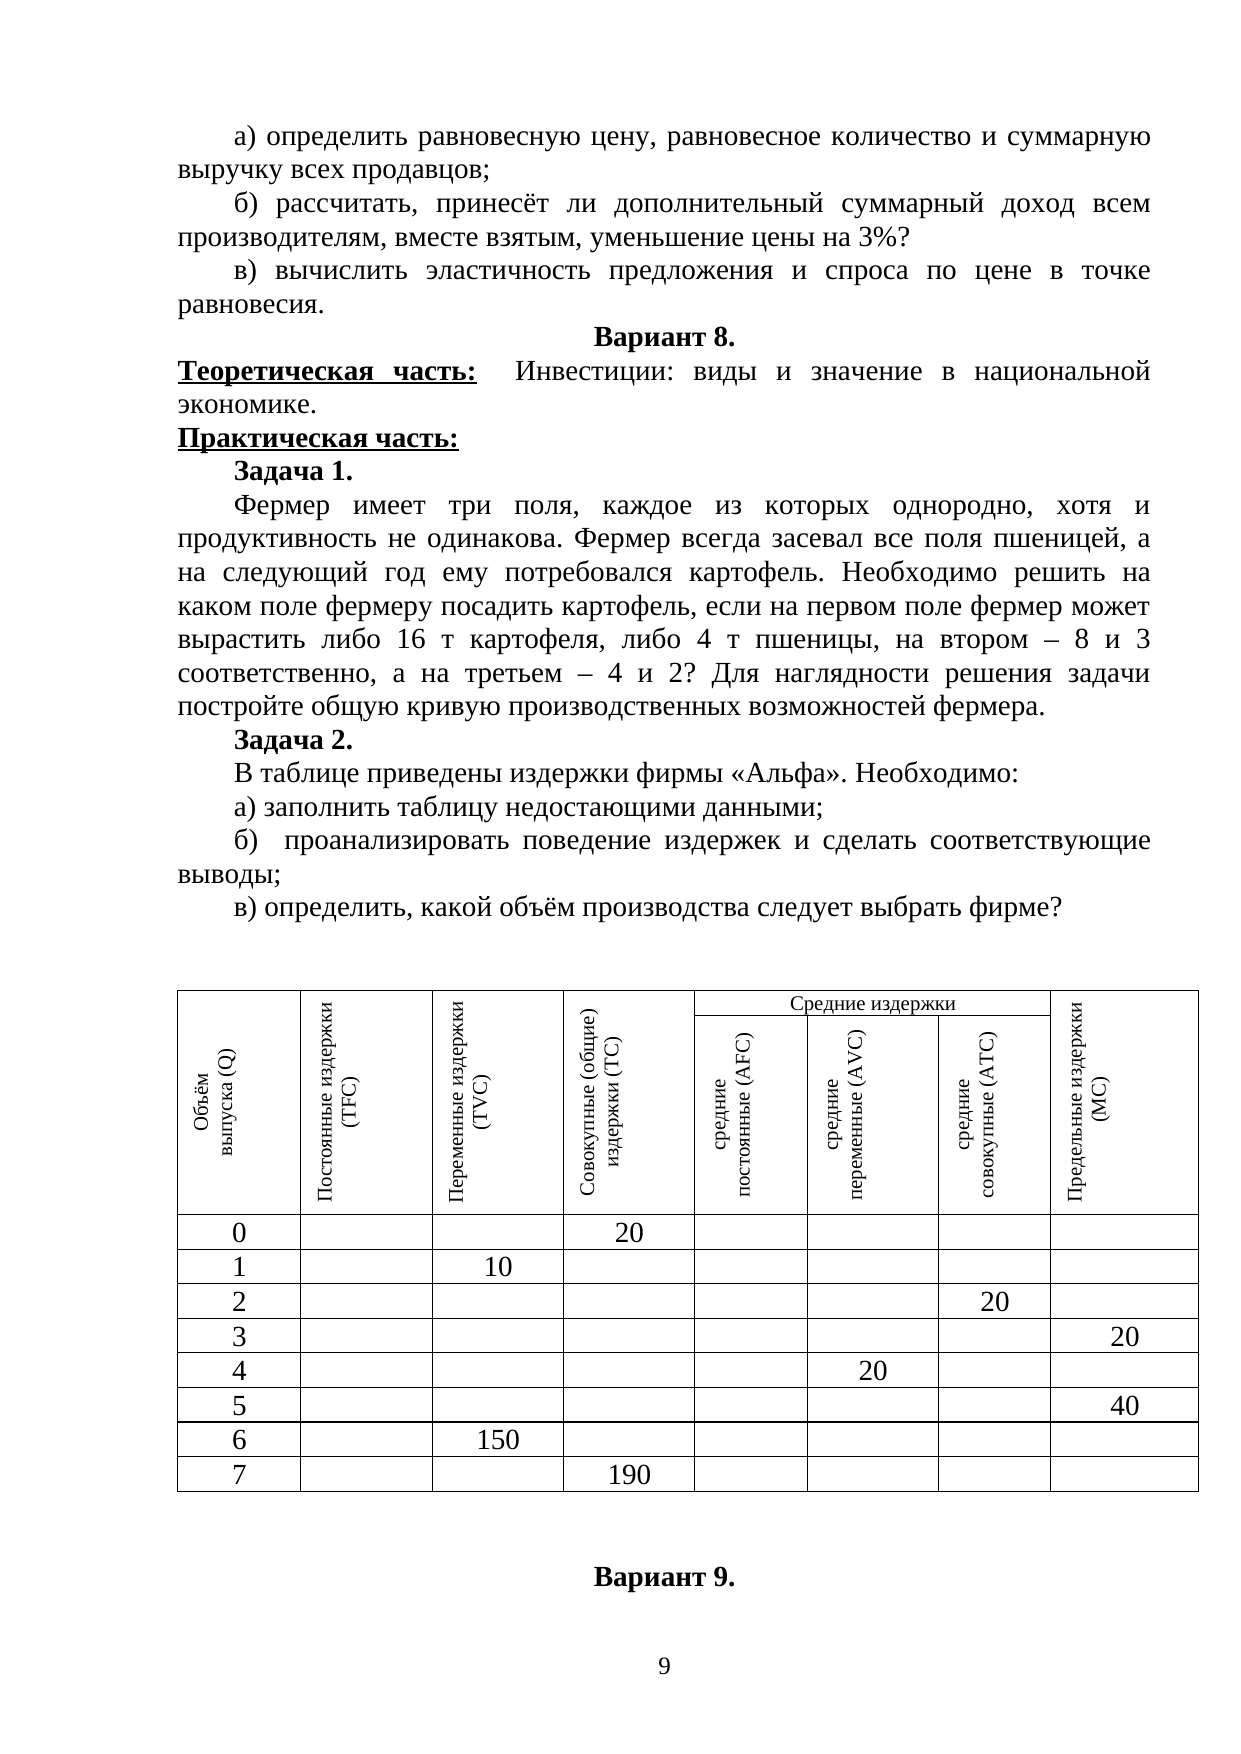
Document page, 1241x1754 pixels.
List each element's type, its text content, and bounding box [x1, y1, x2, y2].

table_cell [301, 1284, 432, 1318]
table_cell [695, 1215, 807, 1248]
table_cell 0 [178, 1215, 300, 1248]
table_cell 4 [178, 1353, 300, 1387]
table_cell 40 [1051, 1388, 1198, 1421]
table_cell [433, 1353, 563, 1387]
text Теоретическая часть: Инвестиции: виды и значение в национальной экономике. [177, 353, 1152, 420]
table_cell [939, 1423, 1050, 1456]
table_cell [301, 1457, 432, 1491]
table_cell [433, 1388, 563, 1421]
table_cell [808, 1215, 938, 1248]
table_cell [808, 1284, 938, 1318]
table_cell [695, 1457, 807, 1491]
table_cell [1051, 1423, 1198, 1456]
table_cell [564, 1284, 694, 1318]
table_cell [301, 1215, 432, 1248]
table_cell 190 [564, 1457, 694, 1491]
table_cell [1051, 1284, 1198, 1318]
table_cell [939, 1353, 1050, 1387]
table_header Предельные издержки (MC) [1051, 991, 1198, 1214]
table_cell [564, 1388, 694, 1421]
table_cell 2 [178, 1284, 300, 1318]
table_header Средние издержки [695, 991, 1050, 1015]
table_cell [564, 1423, 694, 1456]
table_cell 20 [564, 1215, 694, 1248]
table_cell [301, 1388, 432, 1421]
table_cell [564, 1319, 694, 1352]
table_cell [808, 1388, 938, 1421]
table_cell средние переменные (AVC) [808, 1016, 938, 1214]
table_cell [301, 1423, 432, 1456]
table_cell [939, 1457, 1050, 1491]
table_cell [695, 1353, 807, 1387]
table_cell [939, 1388, 1050, 1421]
text в) определить, какой объём производства следует выбрать фирме? [177, 889, 1152, 923]
text Вариант 9. [177, 1559, 1152, 1592]
table_cell 150 [433, 1423, 563, 1456]
table_cell [695, 1284, 807, 1318]
table_cell [301, 1353, 432, 1387]
table_header Совокупные (общие) издержки (TC) [564, 991, 694, 1214]
text б) проанализировать поведение издержек и сделать соответствующие выводы; [177, 822, 1152, 889]
text б) рассчитать, принесёт ли дополнительный суммарный доход всем производителям, вместе взятым, уменьшение цены на 3%? [177, 185, 1152, 252]
table_cell 3 [178, 1319, 300, 1352]
text Вариант 8. [177, 319, 1152, 353]
table_cell 20 [939, 1284, 1050, 1318]
table_cell [939, 1250, 1050, 1283]
table_cell [808, 1457, 938, 1491]
table_cell [695, 1388, 807, 1421]
text а) заполнить таблицу недостающими данными; [177, 789, 1152, 822]
table_cell [939, 1319, 1050, 1352]
table_cell [433, 1457, 563, 1491]
table_cell [1051, 1457, 1198, 1491]
table_cell [808, 1319, 938, 1352]
table_cell [1051, 1353, 1198, 1387]
table_header Постоянные издержки (TFC) [301, 991, 432, 1214]
table_cell 1 [178, 1250, 300, 1283]
table_cell [433, 1319, 563, 1352]
table_cell 7 [178, 1457, 300, 1491]
table_cell [695, 1250, 807, 1283]
table_cell [695, 1423, 807, 1456]
text Фермер имеет три поля, каждое из которых однородно, хотя и продуктивность не одинакова. Фермер всегда засевал все поля пшеницей, а на следующий год ему потребовался картофель. Необходимо решить на каком поле фермеру посадить картофель, если на первом поле фермер может вырастить либо 16 т картофеля, либо 4 т пшеницы, на втором – 8 и 3 соответственно, а на третьем – 4 и 2? Для наглядности решения задачи постройте общую кривую производственных возможностей фермера. [177, 487, 1152, 722]
table_cell [808, 1250, 938, 1283]
text в) вычислить эластичность предложения и спроса по цене в точке равновесия. [177, 252, 1152, 319]
table_cell 10 [433, 1250, 563, 1283]
table_cell [564, 1250, 694, 1283]
table_cell [301, 1250, 432, 1283]
table_cell 6 [178, 1423, 300, 1456]
text Практическая часть: [177, 420, 1152, 453]
table_cell [1051, 1250, 1198, 1283]
text Задача 1. [177, 453, 1152, 487]
table_cell [695, 1319, 807, 1352]
table_cell средние совокупные (ATC) [939, 1016, 1050, 1214]
table_cell [808, 1423, 938, 1456]
table_cell [433, 1284, 563, 1318]
table_cell [1051, 1215, 1198, 1248]
table_cell [433, 1215, 563, 1248]
table_cell 20 [1051, 1319, 1198, 1352]
table_header Объём выпуска (Q) [178, 991, 300, 1214]
table_header Переменные издержки (TVC) [433, 991, 563, 1214]
table_cell [564, 1353, 694, 1387]
table_cell [301, 1319, 432, 1352]
text В таблице приведены издержки фирмы «Альфа». Необходимо: [177, 755, 1152, 789]
text Задача 2. [177, 722, 1152, 755]
table_cell 5 [178, 1388, 300, 1421]
table_cell [939, 1215, 1050, 1248]
table_cell средние постоянные (AFC) [695, 1016, 807, 1214]
table_cell 20 [808, 1353, 938, 1387]
text а) определить равновесную цену, равновесное количество и суммарную выручку всех продавцов; [177, 118, 1152, 185]
